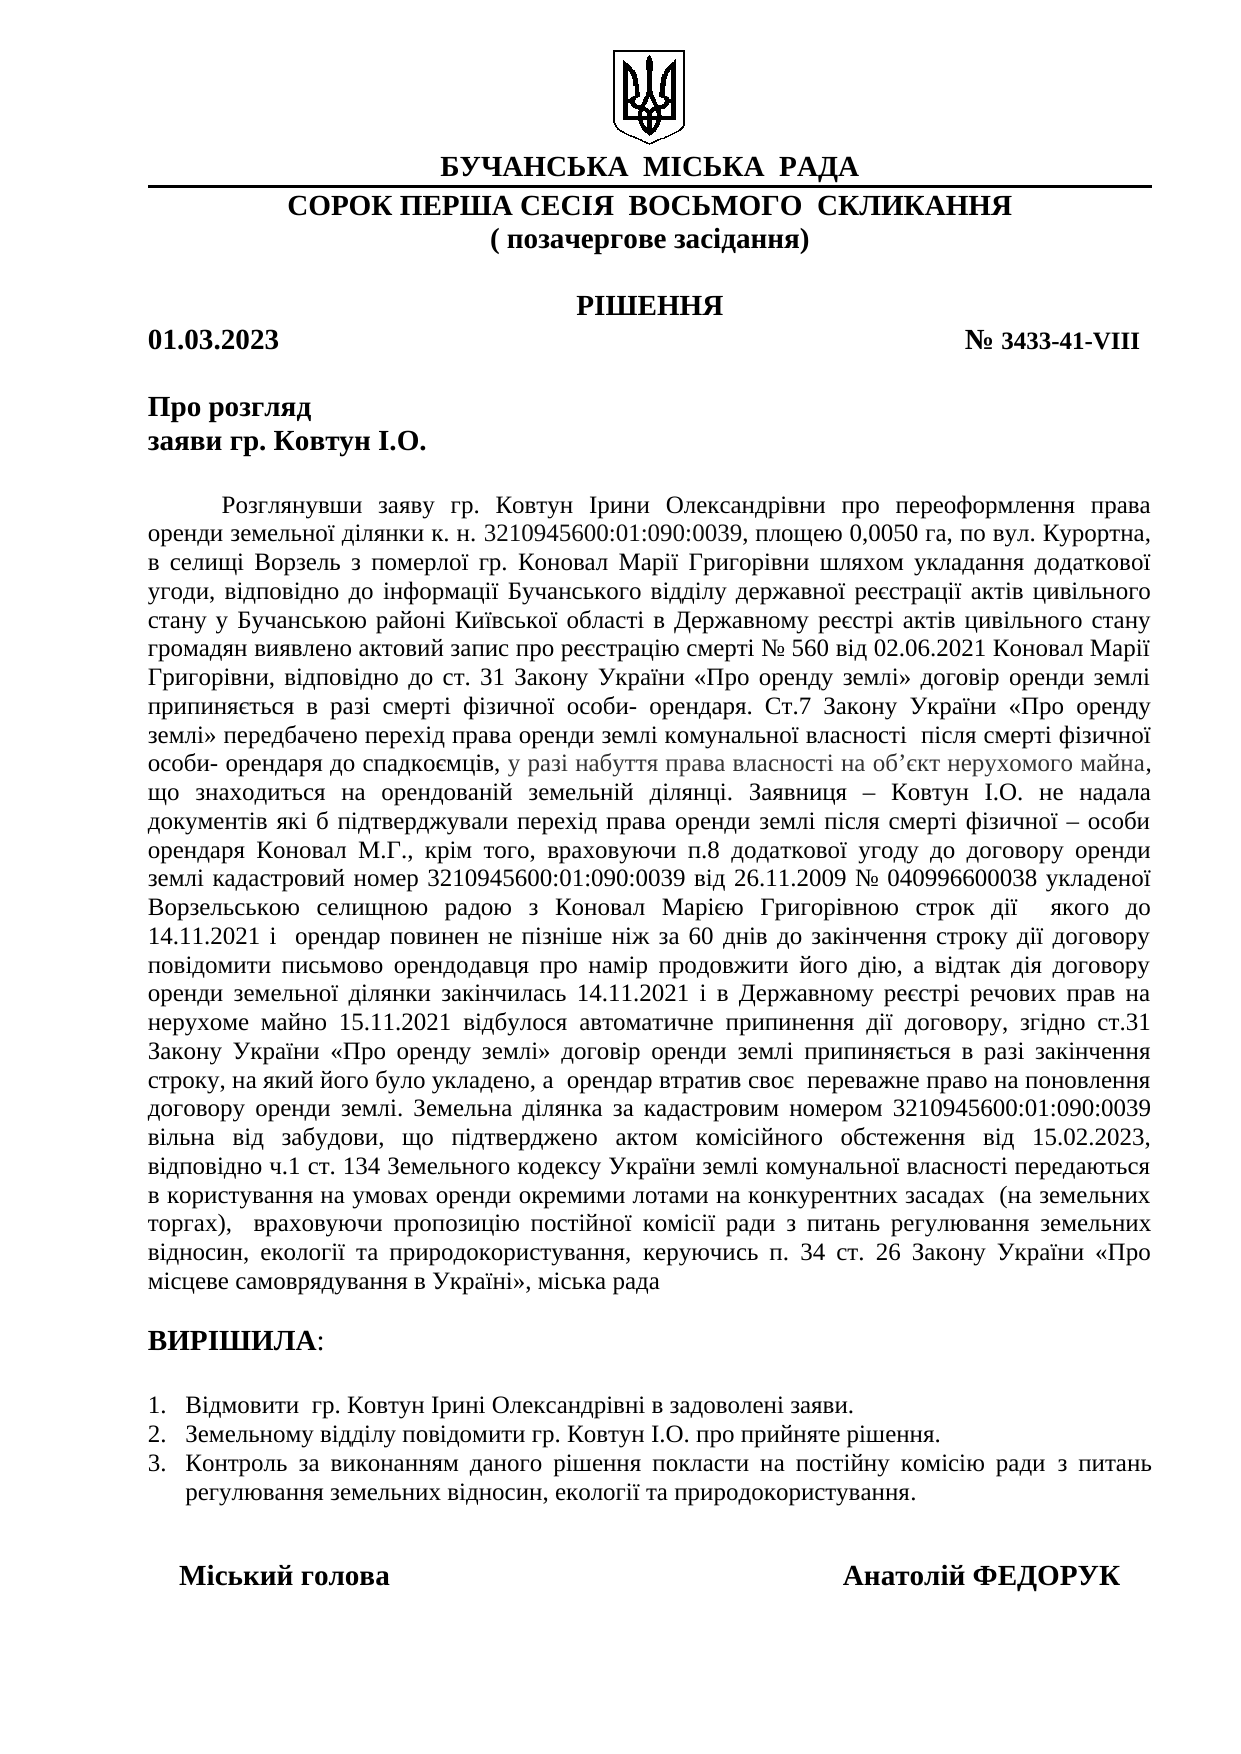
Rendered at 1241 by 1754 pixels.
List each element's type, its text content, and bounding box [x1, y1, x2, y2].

text заяви гр. Ковтун І.О. [148, 423, 1152, 456]
list Контроль за виконанням даного рішення покласти на постійну комісію ради з питань регулювання земельних відносин, екології та природокористування. [148, 1448, 1152, 1506]
text БУЧАНСЬКА МІСЬКА РАДА [148, 149, 1152, 185]
list Відмовити гр. Ковтун Ірині Олександрівні в задоволені заяви. [148, 1391, 1152, 1419]
list Земельному відділу повідомити гр. Ковтун І.О. про прийняте рішення. [148, 1419, 1152, 1448]
text Розглянувши заяву гр. Ковтун Ірини Олександрівни про переоформлення права оренди земельної ділянки к. н. 3210945600:01:090:0039, площею 0,0050 га, по вул. Курортна, в селищі Ворзель з померлої гр. Коновал Марії Григорівни шляхом укладання додаткової угоди, відповідно до інформації Бучанського відділу державної реєстрації актів цивільного стану у Бучанською районі Київської області в Державному реєстрі актів цивільного стану громадян виявлено актовий запис про реєстрацію смерті № 560 від 02.06.2021 Коновал Марії Григорівни, відповідно до ст. 31 Закону України «Про оренду землі» договір оренди землі припиняється в разі смерті фізичної особи- орендаря. Ст.7 Закону України «Про оренду землі» передбачено перехід права оренди землі комунальної власності після смерті фізичної особи- орендаря до спадкоємців, у разі набуття права власності на об’єкт нерухомого майна, що знаходиться на орендованій земельній ділянці. Заявниця – Ковтун І.О. не надала документів які б підтверджували перехід права оренди землі після смерті фізичної – особи орендаря Коновал М.Г., крім того, враховуючи п.8 додаткової угоду до договору оренди землі кадастровий номер 3210945600:01:090:0039 від 26.11.2009 № 040996600038 укладеної Ворзельською селищною радою з Коновал Марією Григорівною строк дії якого до 14.11.2021 і орендар повинен не пізніше ніж за 60 днів до закінчення строку дії договору повідомити письмово орендодавця про намір продовжити його дію, а відтак дія договору оренди земельної ділянки закінчилась 14.11.2021 і в Державному реєстрі речових прав на нерухоме майно 15.11.2021 відбулося автоматичне припинення дії договору, згідно ст.31 Закону України «Про оренду землі» договір оренди землі припиняється в разі закінчення строку, на який його було укладено, а орендар втратив своє переважне право на поновлення договору оренди землі. Земельна ділянка за кадастровим номером 3210945600:01:090:0039 вільна від забудови, що підтверджено актом комісійного обстеження від 15.02.2023, відповідно ч.1 ст. 134 Земельного кодексу України землі комунальної власності передаються в користування на умовах оренди окремими лотами на конкурентних засадах (на земельних торгах), враховуючи пропозицію постійної комісії ради з питань регулювання земельних відносин, екології та природокористування, керуючись п. 34 ст. 26 Закону України «Про місцеве самоврядування в Україні», міська рада [148, 490, 1152, 1295]
text СОРОК ПЕРША СЕСІЯ ВОСЬМОГО СКЛИКАННЯ [148, 188, 1152, 221]
text ВИРІШИЛА: [148, 1323, 1152, 1357]
text Про розгляд [148, 389, 1152, 423]
text Міський голова Анатолій ФЕДОРУК [148, 1558, 1152, 1591]
text ( позачергове засідання) [148, 221, 1152, 255]
text 01.03.2023 № 3433-41-VIІІ [148, 322, 1152, 356]
text РІШЕННЯ [148, 288, 1152, 322]
